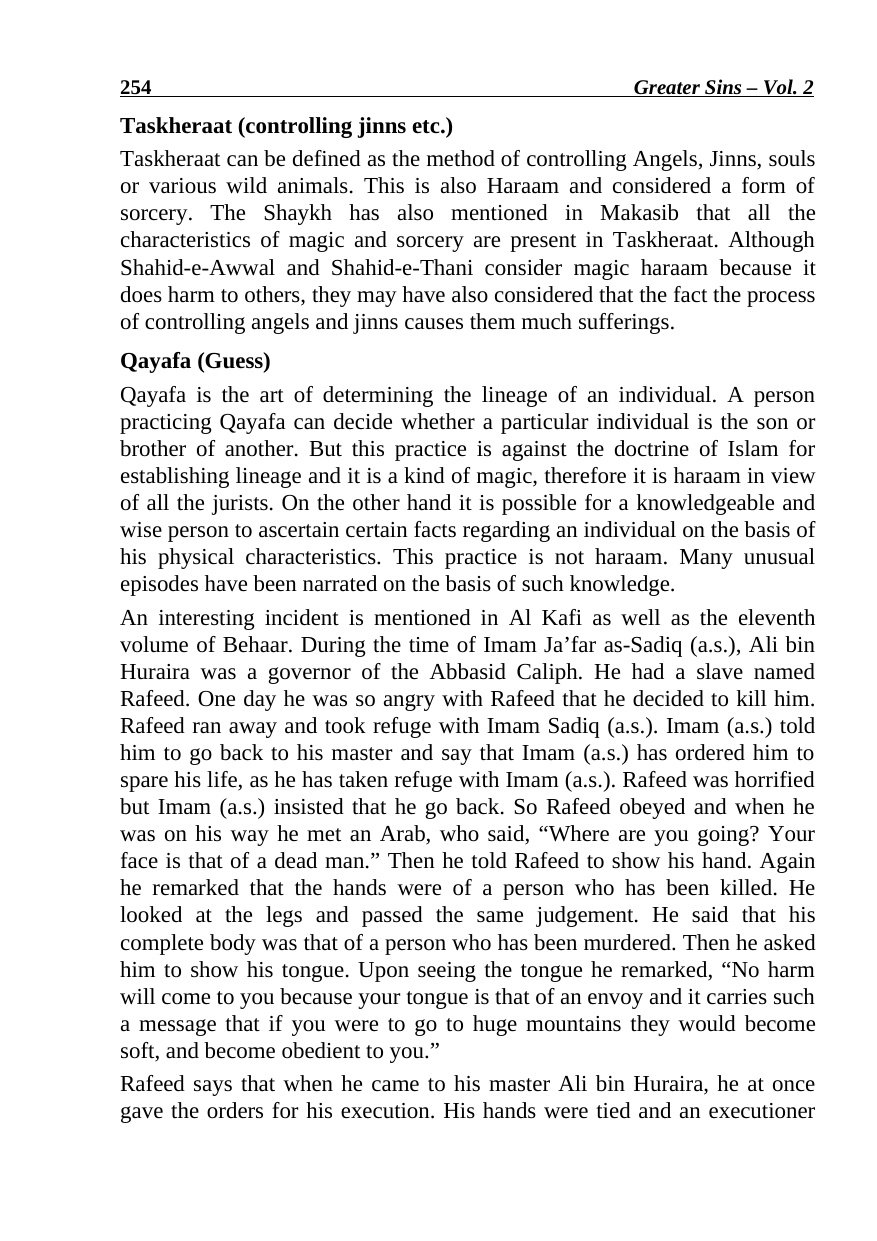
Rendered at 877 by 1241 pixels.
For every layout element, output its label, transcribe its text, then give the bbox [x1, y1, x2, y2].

text An interesting incident is mentioned in Al Kafi as well as the eleventh volume of Behaar. During the time of Imam Ja’far as-Sadiq (a.s.), Ali bin Huraira was a governor of the Abbasid Caliph. He had a slave named Rafeed. One day he was so angry with Rafeed that he decided to kill him. Rafeed ran away and took refuge with Imam Sadiq (a.s.). Imam (a.s.) told him to go back to his master and say that Imam (a.s.) has ordered him to spare his life, as he has taken refuge with Imam (a.s.). Rafeed was horrified but Imam (a.s.) insisted that he go back. So Rafeed obeyed and when he was on his way he met an Arab, who said, “Where are you going? Your face is that of a dead man.” Then he told Rafeed to show his hand. Again he remarked that the hands were of a person who has been killed. He looked at the legs and passed the same judgement. He said that his complete body was that of a person who has been murdered. Then he asked him to show his tongue. Upon seeing the tongue he remarked, “No harm will come to you because your tongue is that of an envoy and it carries such a message that if you were to go to huge mountains they would become soft, and become obedient to you.” [120, 603, 817, 1064]
subtitle Qayafa (Guess) [120, 347, 817, 374]
text Taskheraat can be defined as the method of controlling Angels, Jinns, souls or various wild animals. This is also Haraam and considered a form of sorcery. The Shaykh has also mentioned in Makasib that all the characteristics of magic and sorcery are present in Taskheraat. Although Shahid-e-Awwal and Shahid-e-Thani consider magic haraam because it does harm to others, they may have also considered that the fact the process of controlling angels and jinns causes them much sufferings. [120, 145, 817, 334]
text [120, 1070, 817, 1124]
subtitle Taskheraat (controlling jinns etc.) [120, 112, 817, 139]
text Qayafa is the art of determining the lineage of an individual. A person practicing Qayafa can decide whether a particular individual is the son or brother of another. But this practice is against the doctrine of Islam for establishing lineage and it is a kind of magic, therefore it is haraam in view of all the jurists. On the other hand it is possible for a knowledgeable and wise person to ascertain certain facts regarding an individual on the basis of his physical characteristics. This practice is not haraam. Many unusual episodes have been narrated on the basis of such knowledge. [120, 380, 817, 597]
